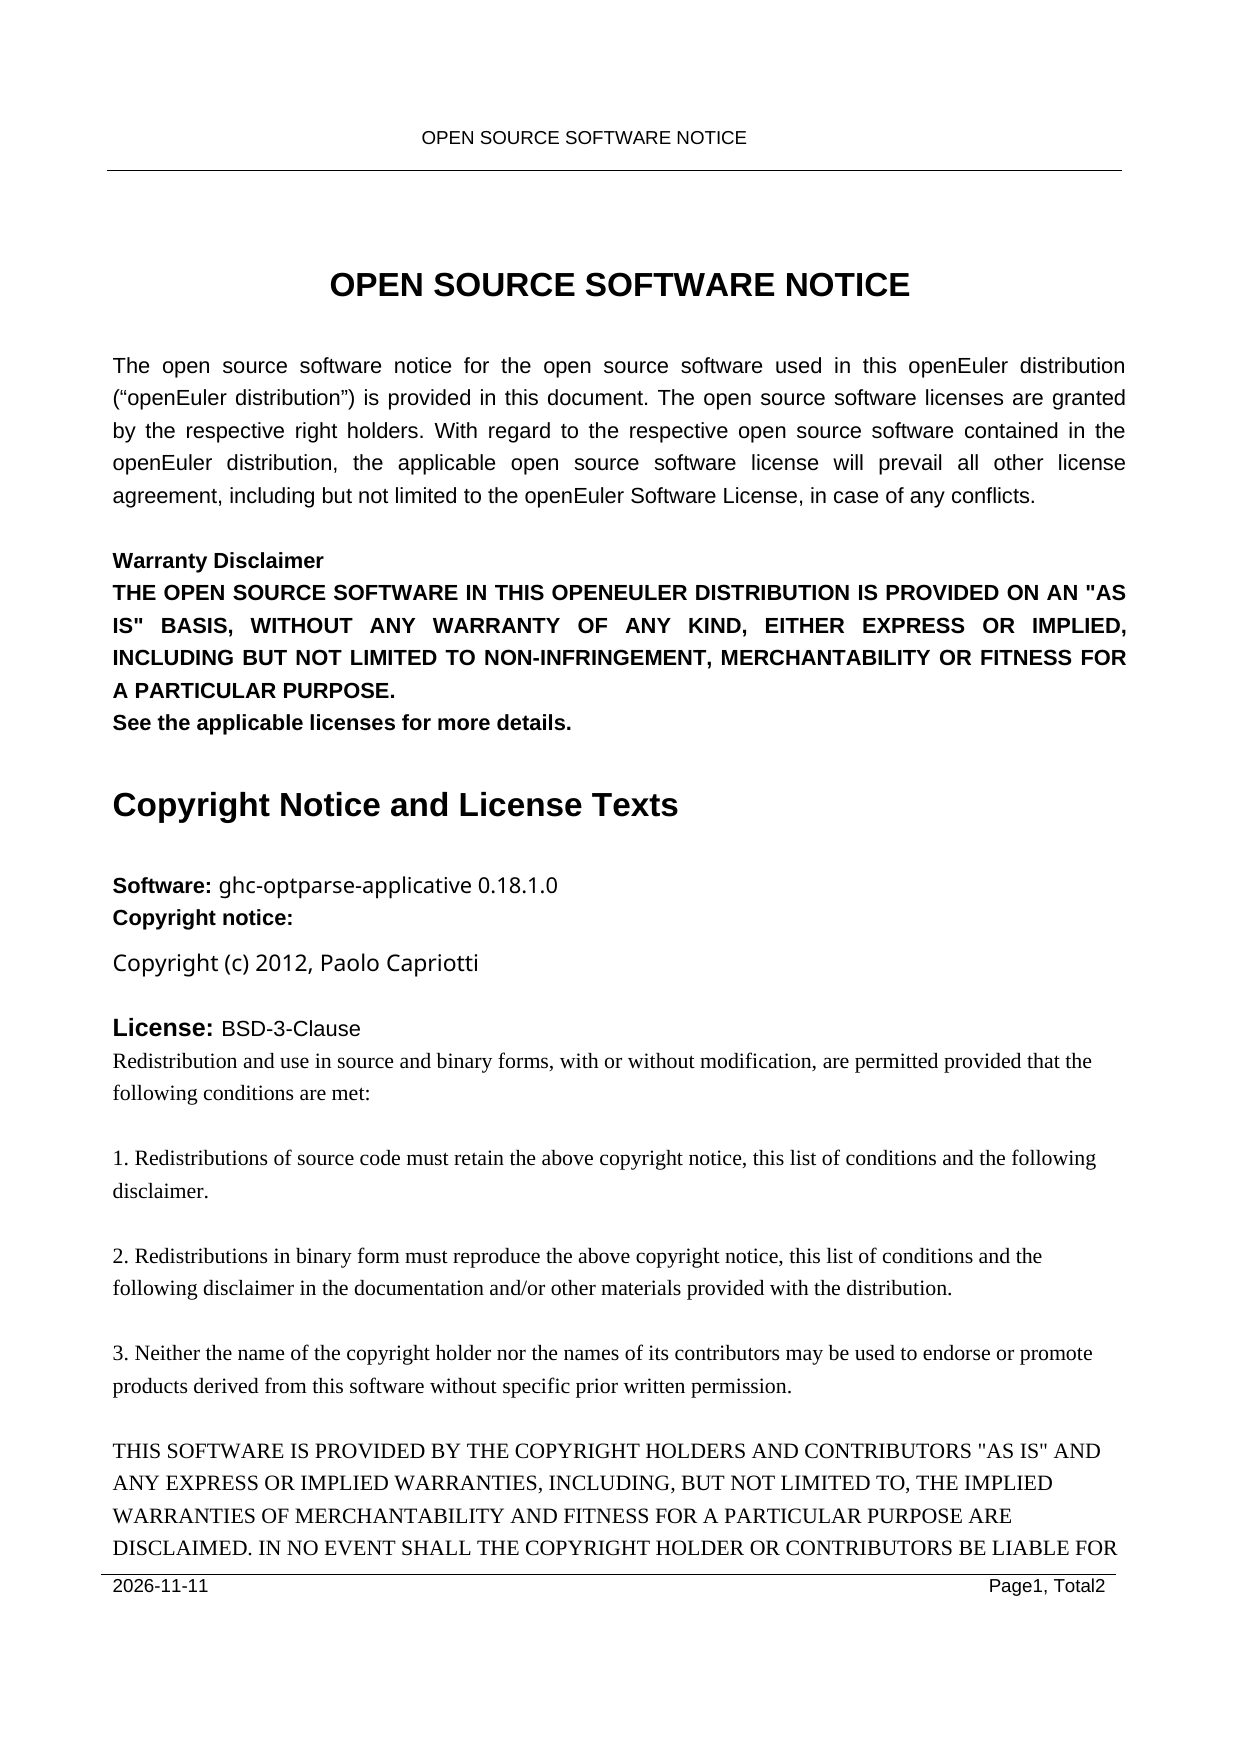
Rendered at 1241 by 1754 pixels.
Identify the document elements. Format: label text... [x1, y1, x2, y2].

text Copyright notice: [112, 901, 1128, 934]
text License: BSD-3-Clause [112, 1012, 1128, 1044]
text Copyright Notice and License Texts [112, 771, 1128, 836]
text The open source software notice for the open source software used in this openEuler distribution (“openEuler distribution”) is provided in this document. The open source software licenses are granted by the respective right holders. With regard to the respective open source software contained in the openEuler distribution, the applicable open source software license will prevail all other license agreement, including but not limited to the openEuler Software License, in case of any conflicts. [112, 349, 1128, 511]
text Copyright (c) 2012, Paolo Capriotti [112, 947, 1128, 1012]
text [112, 1044, 1128, 1564]
text Warranty Disclaimer [112, 544, 1128, 576]
text THE OPEN SOURCE SOFTWARE IN THIS OPENEULER DISTRIBUTION IS PROVIDED ON AN "AS IS" BASIS, WITHOUT ANY WARRANTY OF ANY KIND, EITHER EXPRESS OR IMPLIED, INCLUDING BUT NOT LIMITED TO NON-INFRINGEMENT, MERCHANTABILITY OR FITNESS FOR A PARTICULAR PURPOSE. See the applicable licenses for more details. [112, 576, 1128, 739]
title Software: ghc-optparse-applicative 0.18.1.0 [112, 869, 1128, 901]
text OPEN SOURCE SOFTWARE NOTICE [112, 251, 1128, 316]
